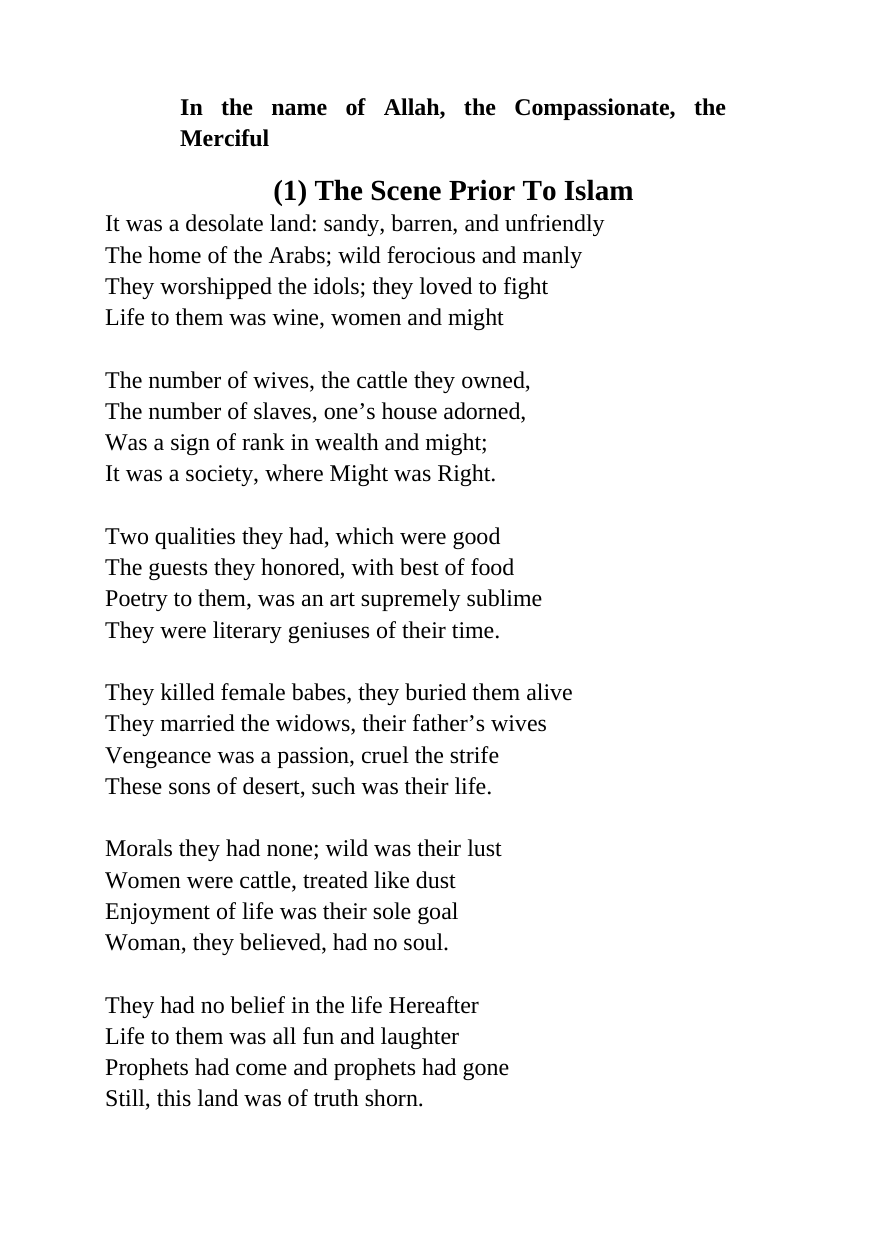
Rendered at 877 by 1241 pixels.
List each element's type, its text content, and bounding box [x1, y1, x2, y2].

text They were literary geniuses of their time. [105, 613, 802, 644]
text They worshipped the idols; they loved to fight [105, 269, 802, 301]
text It was a society, where Might was Right. [105, 457, 802, 488]
text The number of wives, the cattle they owned, [105, 363, 802, 394]
text In the name of Allah, the Compassionate, the Merciful [180, 90, 727, 152]
text The home of the Arabs; wild ferocious and manly [105, 238, 802, 269]
text Two qualities they had, which were good [105, 519, 802, 551]
text Was a sign of rank in wealth and might; [105, 426, 802, 457]
text Woman, they believed, had no soul. [105, 926, 802, 957]
text Life to them was all fun and laughter [105, 1019, 802, 1051]
text The number of slaves, one’s house adorned, [105, 394, 802, 426]
text Morals they had none; wild was their lust [105, 832, 802, 863]
text These sons of desert, such was their life. [105, 769, 802, 801]
text It was a desolate land: sandy, barren, and unfriendly [105, 207, 802, 238]
text They married the widows, their father’s wives [105, 707, 802, 738]
text Life to them was wine, women and might [105, 301, 802, 332]
text The guests they honored, with best of food [105, 551, 802, 582]
text Still, this land was of truth shorn. [105, 1082, 802, 1113]
text Vengeance was a passion, cruel the strife [105, 738, 802, 769]
text They had no belief in the life Hereafter [105, 988, 802, 1019]
text Poetry to them, was an art supremely sublime [105, 582, 802, 613]
text Prophets had come and prophets had gone [105, 1051, 802, 1082]
text Enjoyment of life was their sole goal [105, 894, 802, 926]
text Women were cattle, treated like dust [105, 863, 802, 894]
subtitle (1) The Scene Prior To Islam [105, 173, 802, 207]
text They killed female babes, they buried them alive [105, 676, 802, 707]
